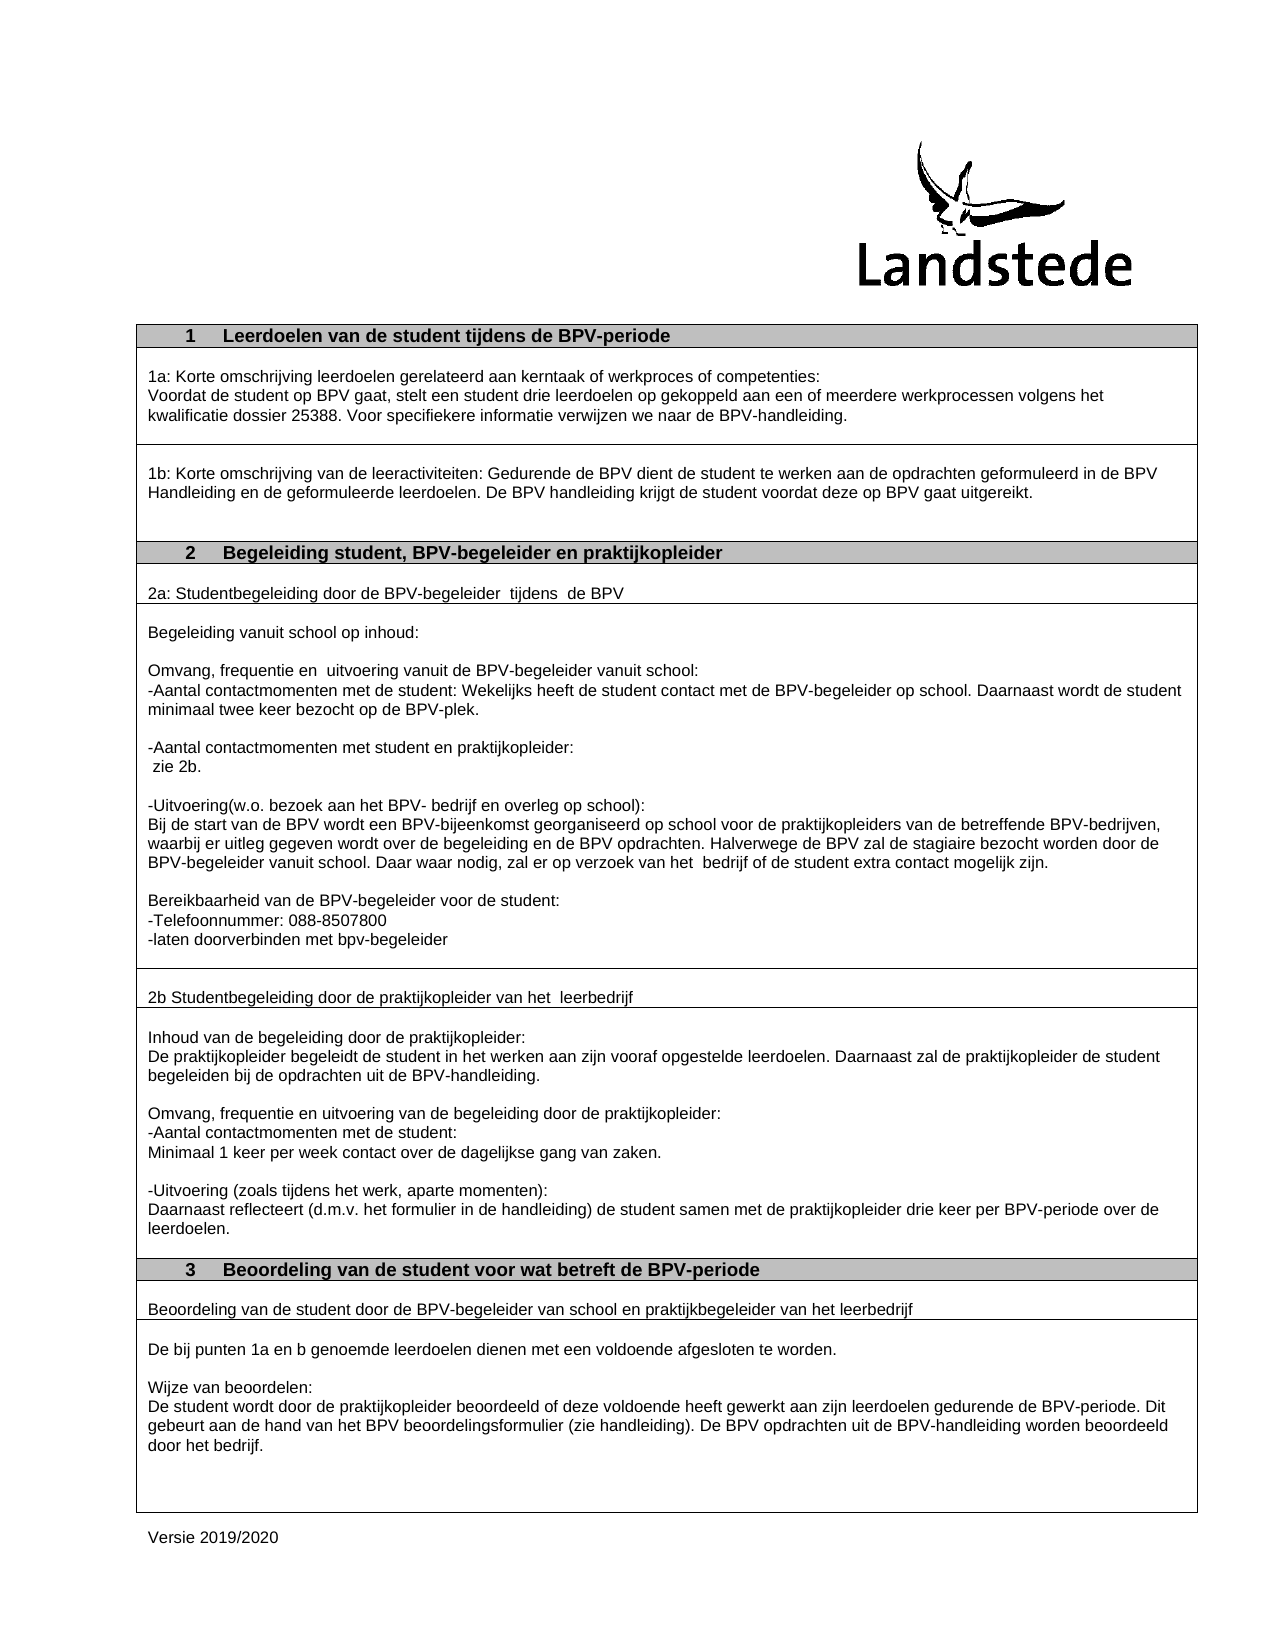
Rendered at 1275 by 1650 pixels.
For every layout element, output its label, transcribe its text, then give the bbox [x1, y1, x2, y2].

table_cell 2b Studentbegeleiding door de praktijkopleider van het leerbedrijf [137, 969, 1197, 1007]
table_cell Begeleiding vanuit school op inhoud: Omvang, frequentie en uitvoering vanuit de BPV-begeleider vanuit school: -Aantal contactmomenten met de student: Wekelijks heeft de student contact met de BPV-begeleider op school. Daarnaast wordt de student minimaal twee keer bezocht op de BPV-plek. -Aantal contactmomenten met student en praktijkopleider: zie 2b. -Uitvoering(w.o. bezoek aan het BPV- bedrijf en overleg op school): Bij de start van de BPV wordt een BPV-bijeenkomst georganiseerd op school voor de praktijkopleiders van de betreffende BPV-bedrijven, waarbij er uitleg gegeven wordt over de begeleiding en de BPV opdrachten. Halverwege de BPV zal de stagiaire bezocht worden door de BPV-begeleider vanuit school. Daar waar nodig, zal er op verzoek van het bedrijf of de student extra contact mogelijk zijn. Bereikbaarheid van de BPV-begeleider voor de student: -Telefoonnummer: 088-8507800 -laten doorverbinden met bpv-begeleider [137, 604, 1197, 968]
table_cell 1b: Korte omschrijving van de leeractiviteiten: Gedurende de BPV dient de student te werken aan de opdrachten geformuleerd in de BPV Handleiding en de geformuleerde leerdoelen. De BPV handleiding krijgt de student voordat deze op BPV gaat uitgereikt. [137, 445, 1197, 541]
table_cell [137, 1320, 1197, 1512]
picture [859, 140, 1132, 286]
table_header Leerdoelen van de student tijdens de BPV-periode [137, 325, 1197, 347]
table_cell 2a: Studentbegeleiding door de BPV-begeleider tijdens de BPV [137, 564, 1197, 603]
table_cell Beoordeling van de student door de BPV-begeleider van school en praktijkbegeleider van het leerbedrijf [137, 1281, 1197, 1319]
table_cell Begeleiding student, BPV-begeleider en praktijkopleider [137, 542, 1197, 563]
table_cell 1a: Korte omschrijving leerdoelen gerelateerd aan kerntaak of werkproces of competenties: Voordat de student op BPV gaat, stelt een student drie leerdoelen op gekoppeld aan een of meerdere werkprocessen volgens het kwalificatie dossier 25388. Voor specifiekere informatie verwijzen we naar de BPV-handleiding. [137, 348, 1197, 444]
table_cell Beoordeling van de student voor wat betreft de BPV-periode [137, 1259, 1197, 1280]
table_cell Inhoud van de begeleiding door de praktijkopleider: De praktijkopleider begeleidt de student in het werken aan zijn vooraf opgestelde leerdoelen. Daarnaast zal de praktijkopleider de student begeleiden bij de opdrachten uit de BPV-handleiding. Omvang, frequentie en uitvoering van de begeleiding door de praktijkopleider: -Aantal contactmomenten met de student: Minimaal 1 keer per week contact over de dagelijkse gang van zaken. -Uitvoering (zoals tijdens het werk, aparte momenten): Daarnaast reflecteert (d.m.v. het formulier in de handleiding) de student samen met de praktijkopleider drie keer per BPV-periode over de leerdoelen. [137, 1008, 1197, 1257]
